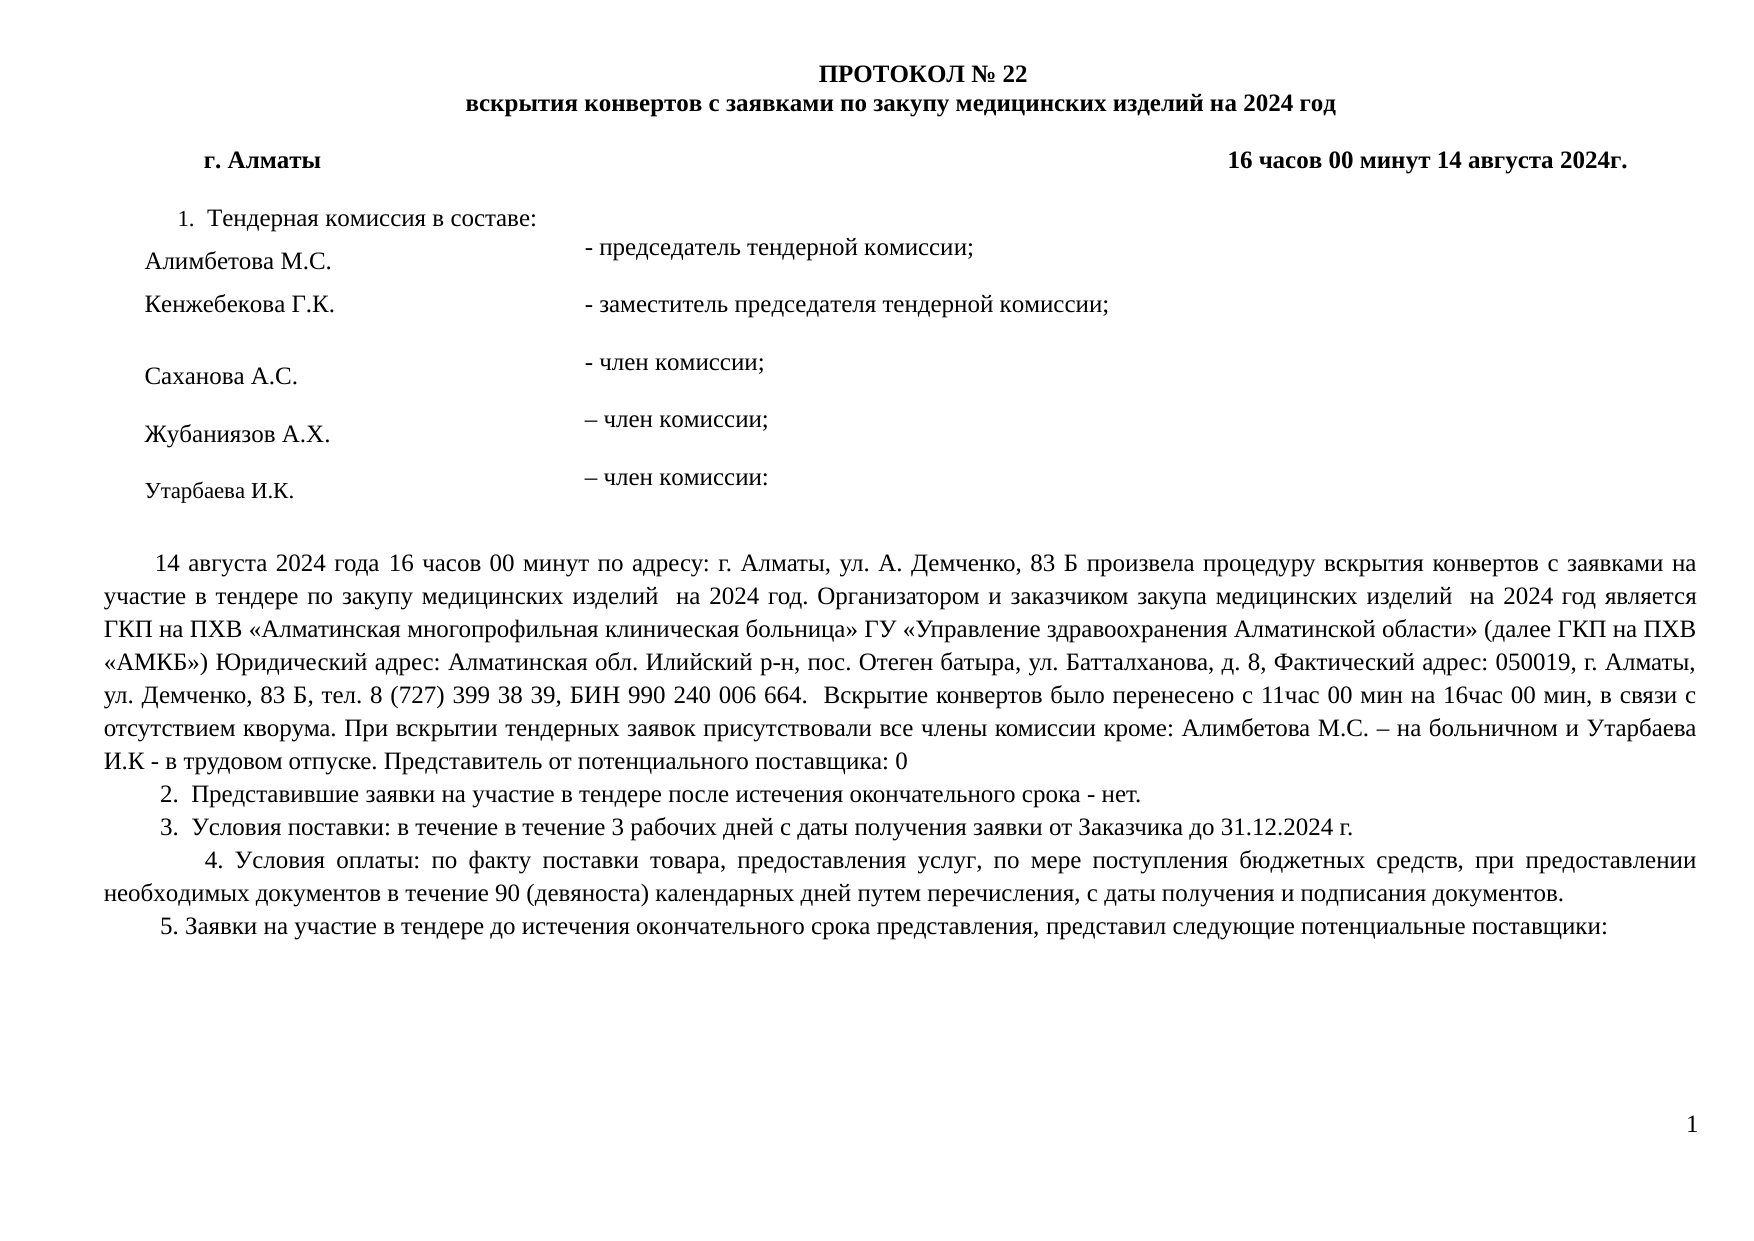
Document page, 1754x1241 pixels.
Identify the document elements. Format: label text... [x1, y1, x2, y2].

table_cell – член комиссии; – член комиссии: [573, 404, 1551, 519]
table_cell Саханова А.С. [133, 347, 573, 404]
text г. Алматы 16 часов 00 минут 14 августа 2024г. [133, 145, 1698, 174]
text 4. Условия оплаты: по факту поставки товара, предоставления услуг, по мере поступления бюджетных средств, при предоставлении необходимых документов в течение 90 (девяноста) календарных дней путем перечисления, с даты получения и подписания документов. [103, 845, 1698, 907]
subtitle 2. Представившие заявки на участие в тендере после истечения окончательного срока - нет. [103, 779, 1698, 808]
subtitle 14 августа 2024 года 16 часов 00 минут по адресу: г. Алматы, ул. А. Демченко, 83 Б произвела процедуру вскрытия конвертов с заявками на участие в тендере по закупу медицинских изделий на 2024 год. Организатором и заказчиком закупа медицинских изделий на 2024 год является ГКП на ПХВ «Алматинская многопрофильная клиническая больница» ГУ «Управление здравоохранения Алматинской области» (далее ГКП на ПХВ «АМКБ») Юридический адрес: Алматинская обл. Илийский р-н, пос. Отеген батыра, ул. Батталханова, д. 8, Фактический адрес: 050019, г. Алматы, ул. Демченко, 83 Б, тел. 8 (727) 399 38 39, БИН 990 240 006 664. Вскрытие конвертов было перенесено с 11час 00 мин на 16час 00 мин, в связи с отсутствием кворума. При вскрытии тендерных заявок присутствовали все члены комиссии кроме: Алимбетова М.С. – на больничном и Утарбаева И.К - в трудовом отпуске. Представитель от потенциального поставщика: 0 [103, 548, 1698, 775]
subtitle ПРОТОКОЛ № 22 [133, 59, 1698, 88]
table_header - председатель тендерной комиссии; [573, 232, 1551, 289]
text 3. Условия поставки: в течение в течение 3 рабочих дней с даты получения заявки от Заказчика до 31.12.2024 г. [103, 812, 1698, 841]
table_cell - член комиссии; [573, 347, 1551, 404]
table_cell - заместитель председателя тендерной комиссии; [573, 289, 1551, 347]
list Тендерная комиссия в составе: [103, 203, 1698, 232]
table_cell Кенжебекова Г.К. [133, 289, 573, 347]
table_header Алимбетова М.С. [133, 232, 573, 289]
table_cell Жубаниязов А.Х. Утарбаева И.К. [133, 404, 573, 519]
text 5. Заявки на участие в тендере до истечения окончательного срока представления, представил следующие потенциальные поставщики: [103, 911, 1698, 940]
text вскрытия конвертов с заявками по закупу медицинских изделий на 2024 год [103, 88, 1698, 117]
